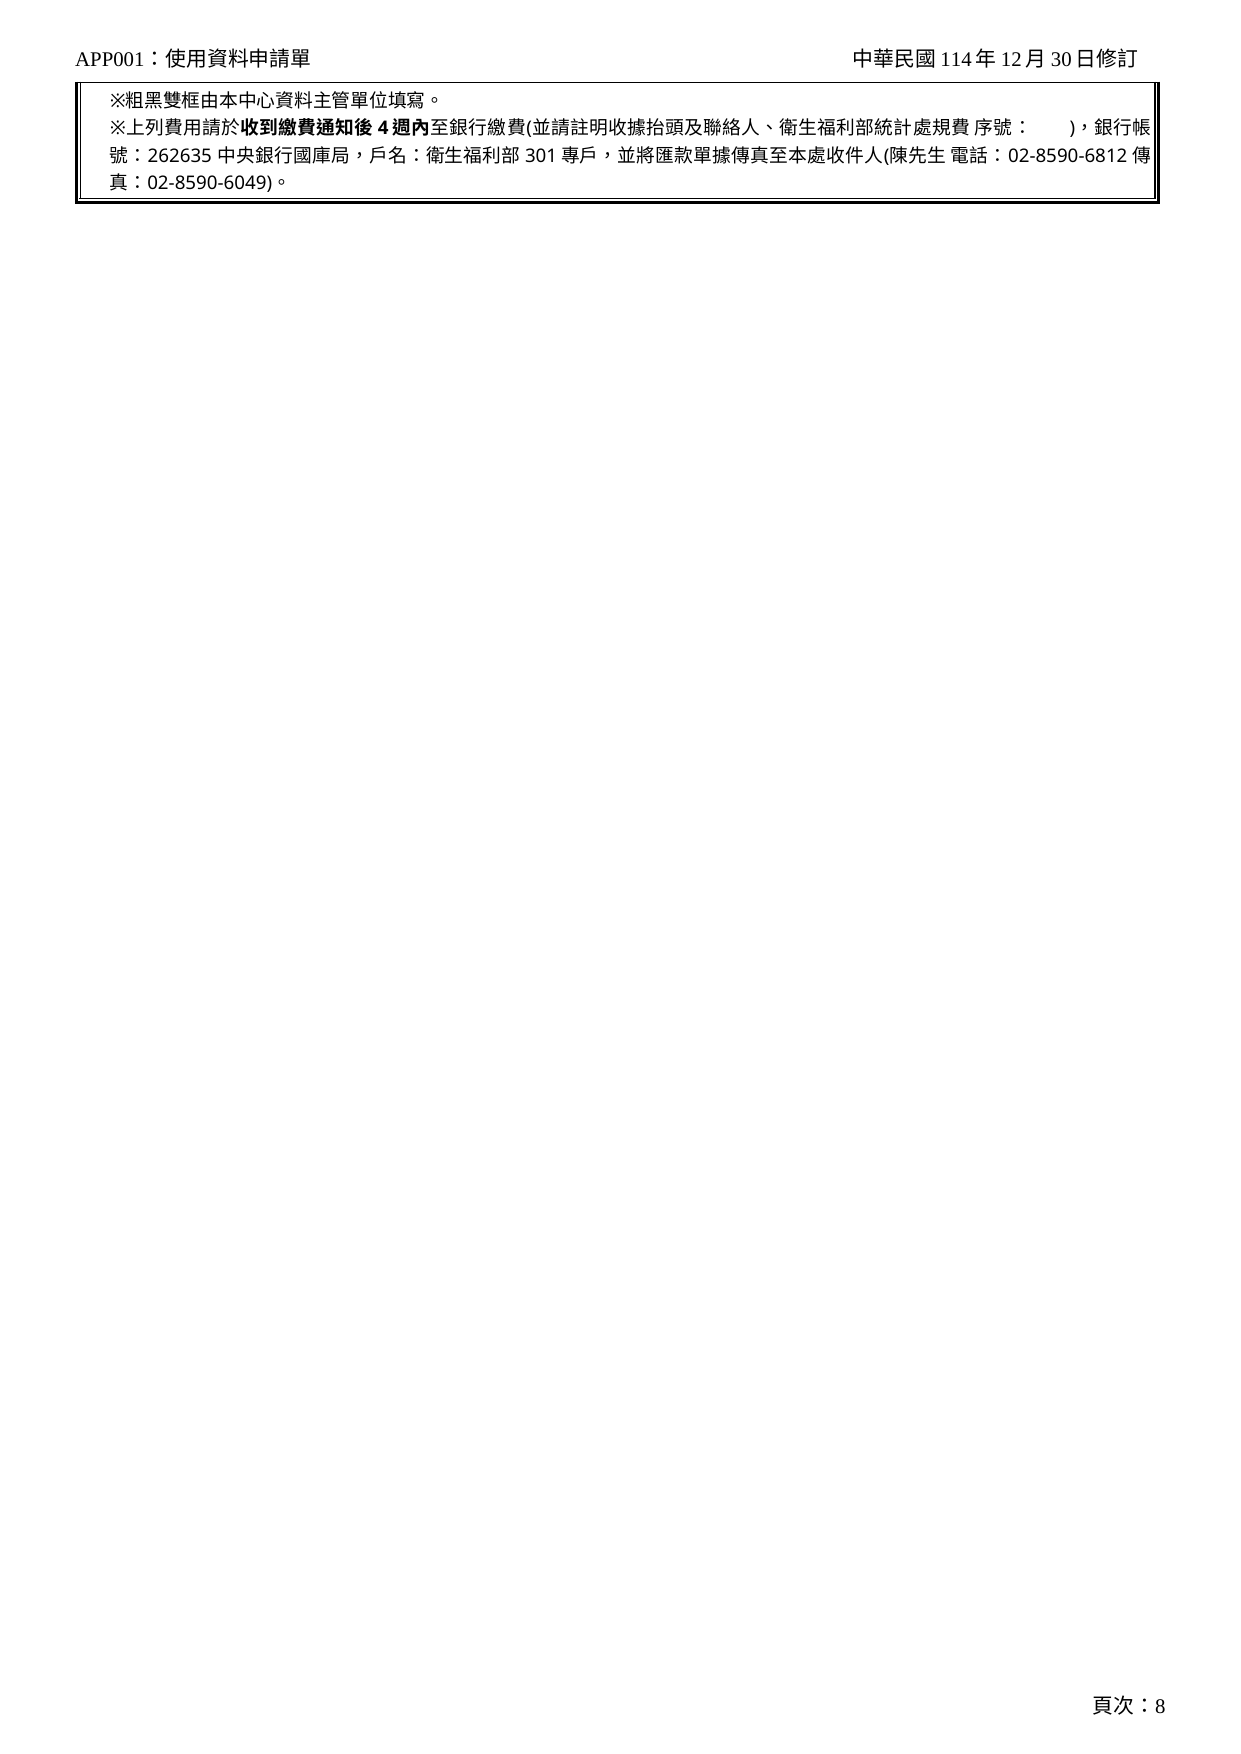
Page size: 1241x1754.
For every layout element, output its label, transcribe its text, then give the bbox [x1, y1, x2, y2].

table_cell ※粗黑雙框由本中心資料主管單位填寫。 ※上列費用請於收到繳費通知後4週內至銀行繳費(並請註明收據抬頭及聯絡人、衛生福利部統計處規費 序號： )，銀行帳號：262635 中央銀行國庫局，戶名：衛生福利部301專戶，並將匯款單據傳真至本處收件人(先生 電話：02-8590-6812 傳真：02-8590-6049)。 [81, 83, 1154, 197]
